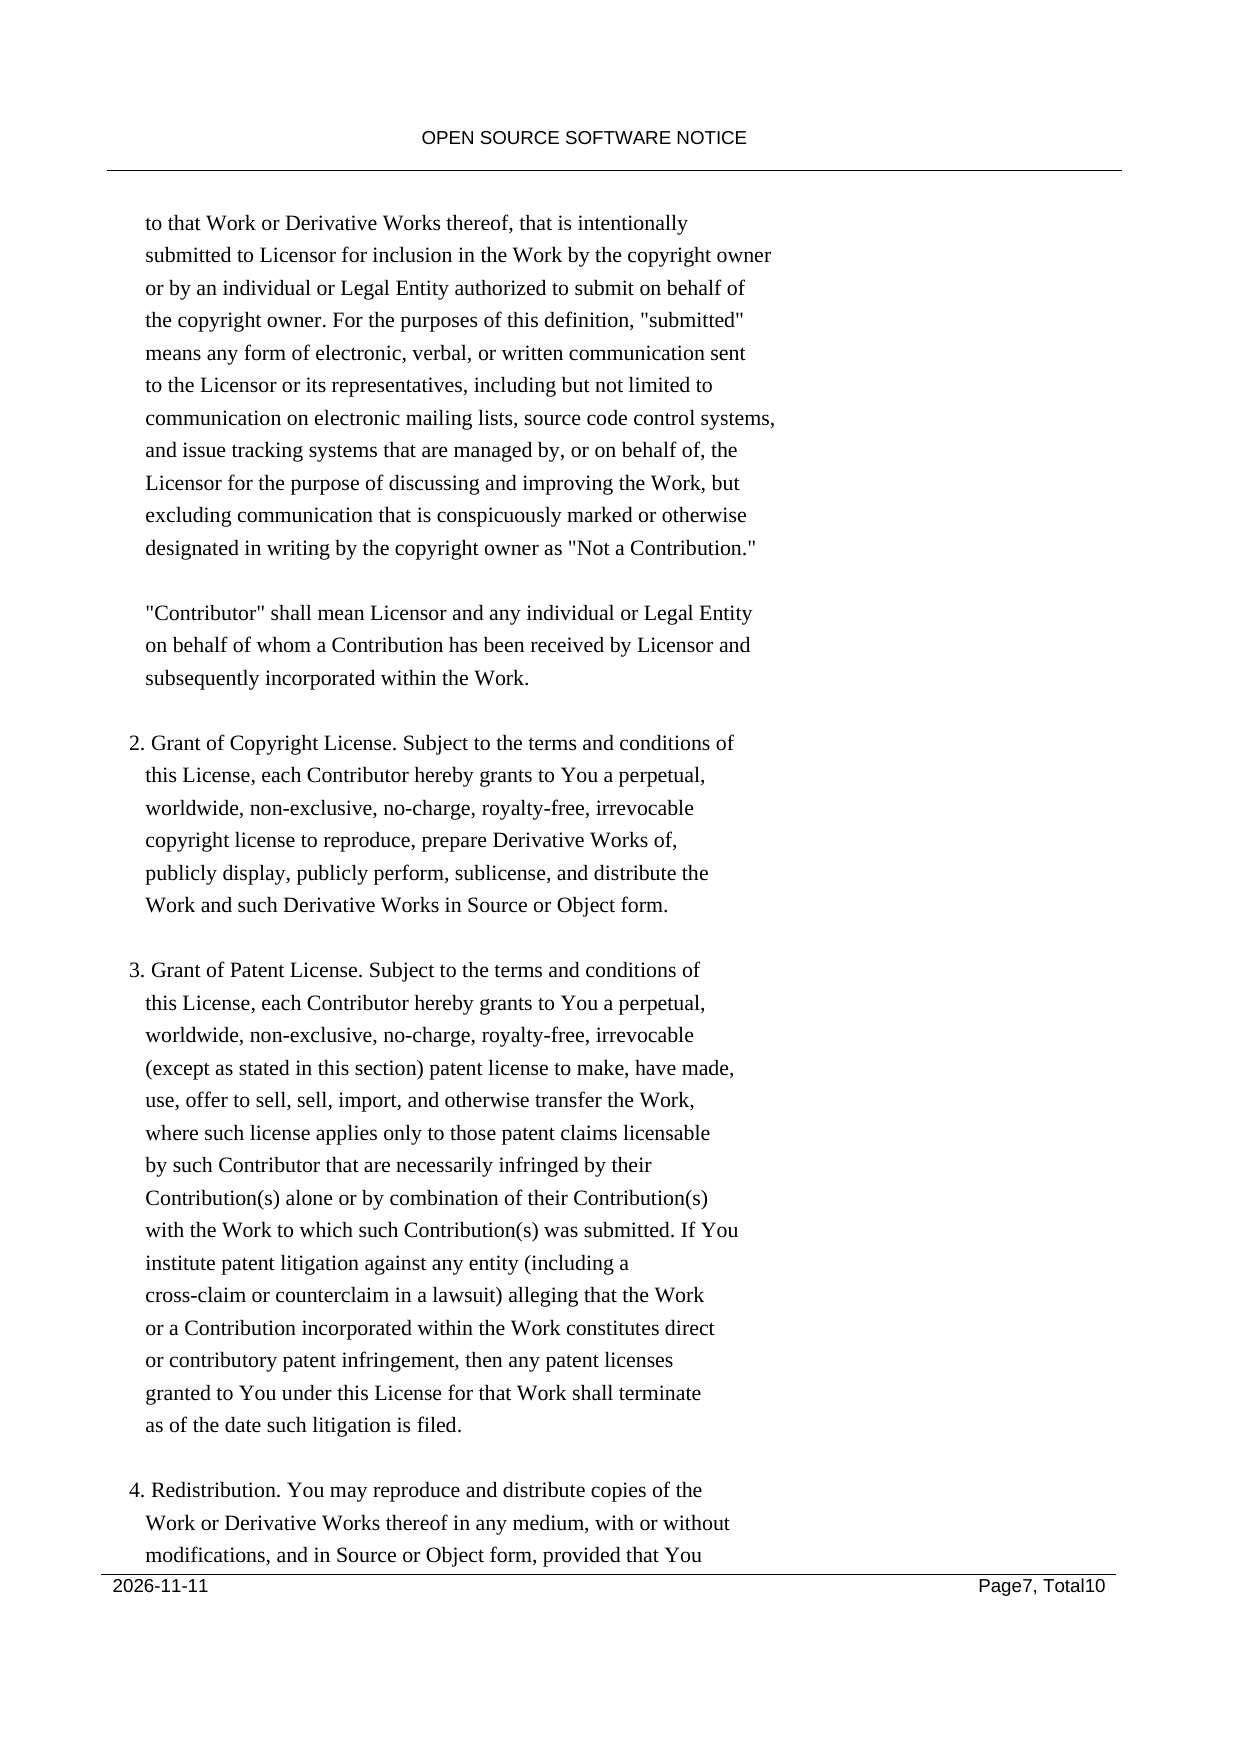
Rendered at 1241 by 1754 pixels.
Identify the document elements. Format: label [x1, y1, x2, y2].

text [112, 206, 1128, 1571]
